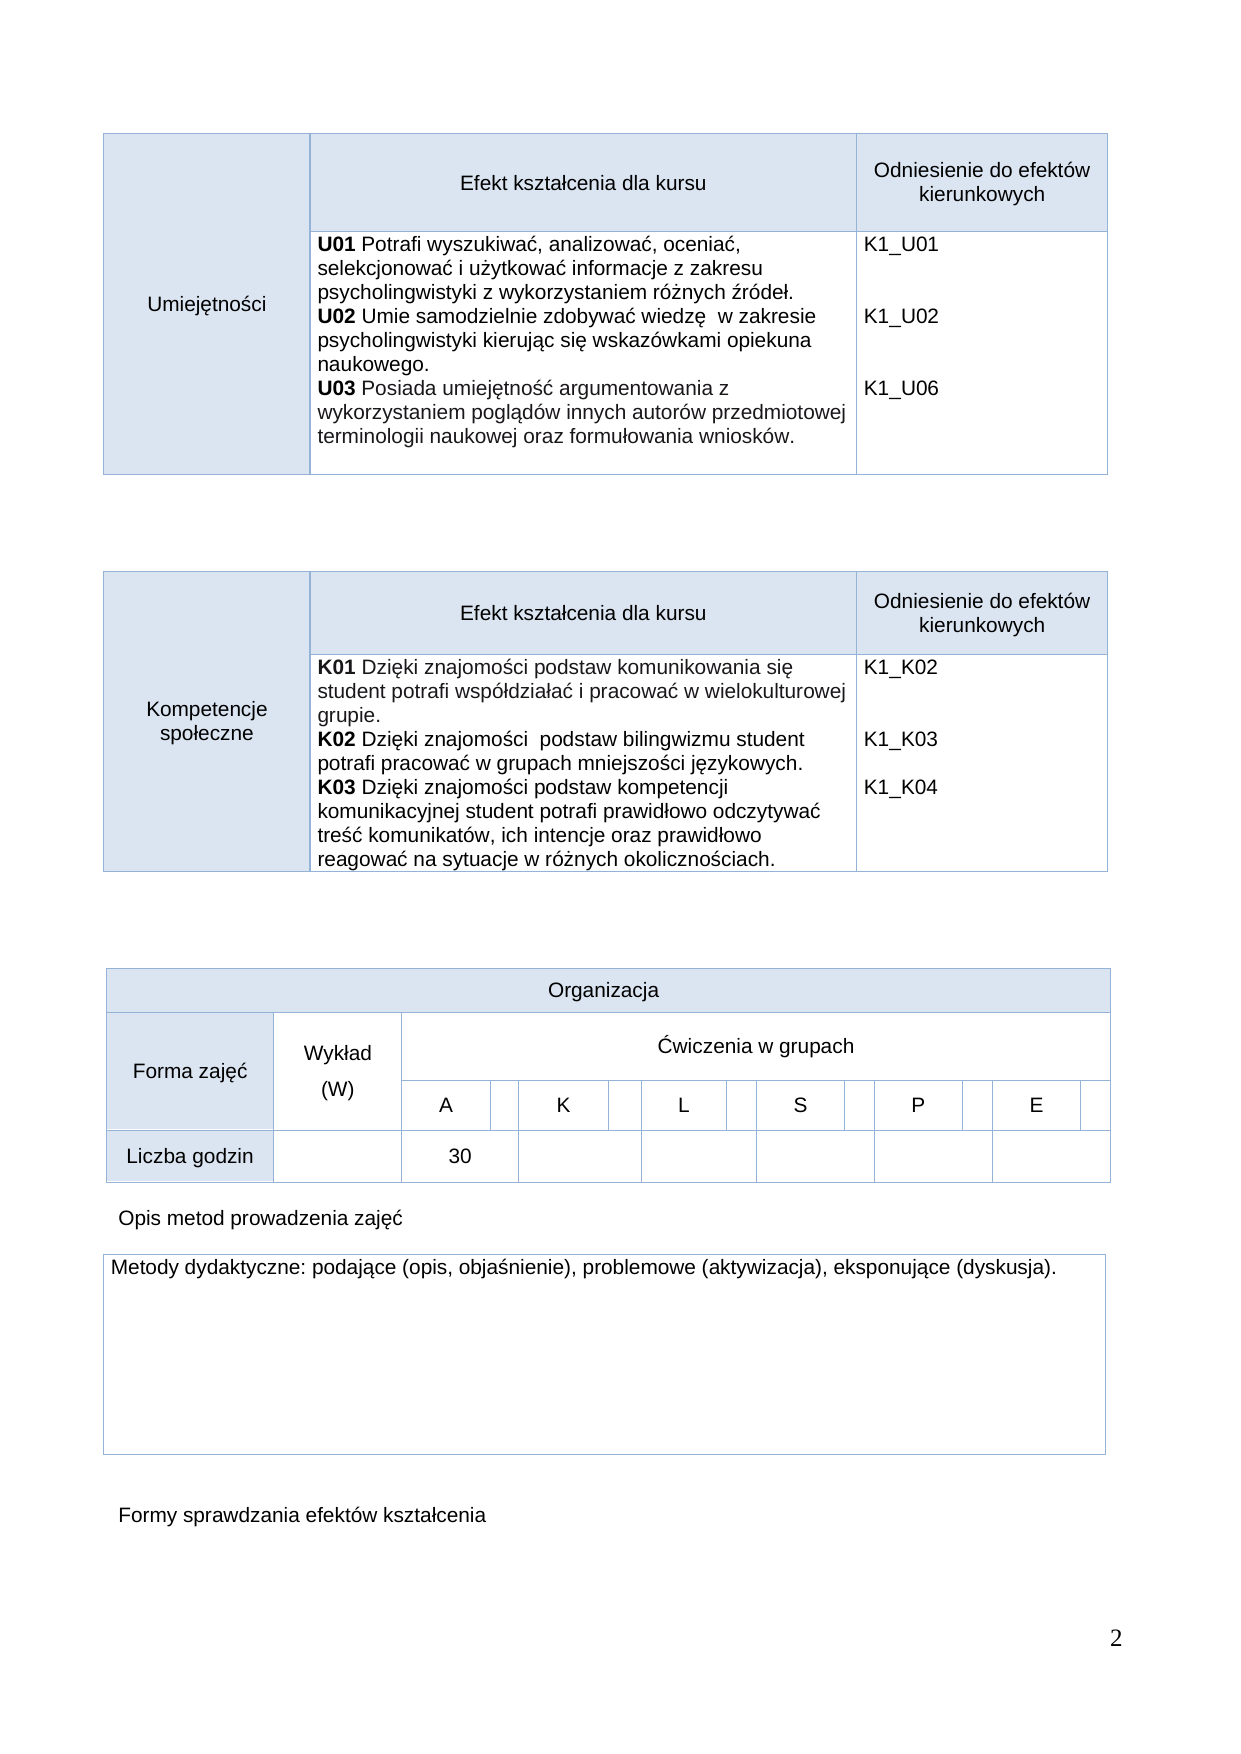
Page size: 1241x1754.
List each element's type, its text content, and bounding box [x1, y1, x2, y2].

table_cell [757, 1131, 874, 1181]
table_cell [875, 1131, 992, 1181]
table_cell [491, 1081, 518, 1129]
text Formy sprawdzania efektów kształcenia [118, 1503, 1122, 1527]
table_cell [1081, 1081, 1110, 1129]
table_header Efekt kształcenia dla kursu [311, 572, 856, 654]
table_header Odniesienie do efektów kierunkowych [857, 134, 1107, 231]
table_header Odniesienie do efektów kierunkowych [857, 572, 1107, 654]
table_cell [609, 1081, 641, 1129]
table_cell [274, 1131, 401, 1181]
table_cell Ćwiczenia w grupach [402, 1013, 1110, 1080]
table_cell P [875, 1081, 962, 1129]
text Opis metod prowadzenia zajęć [118, 1206, 1122, 1230]
table_cell [993, 1131, 1110, 1181]
table_cell [727, 1081, 756, 1129]
table_cell K01 Dzięki znajomości podstaw komunikowania się student potrafi współdziałać i pracować w wielokulturowej grupie. K02 Dzięki znajomości podstaw bilingwizmu student potrafi pracować w grupach mniejszości językowych. K03 Dzięki znajomości podstaw kompetencji komunikacyjnej student potrafi prawidłowo odczytywać treść komunikatów, ich intencje oraz prawidłowo reagować na sytuacje w różnych okolicznościach. [311, 655, 856, 871]
table_cell [642, 1131, 756, 1181]
table_cell K1_U01 K1_U02 K1_U06 [857, 232, 1107, 474]
table_cell L [642, 1081, 726, 1129]
table_cell [963, 1081, 992, 1129]
table_header Metody dydaktyczne: podające (opis, objaśnienie), problemowe (aktywizacja), eksponujące (dyskusja). [104, 1255, 1105, 1454]
table_cell Forma zajęć [107, 1013, 273, 1129]
table_header Organizacja [107, 969, 1110, 1012]
table_cell U01 Potrafi wyszukiwać, analizować, oceniać, selekcjonować i użytkować informacje z zakresu psycholingwistyki z wykorzystaniem różnych źródeł. U02 Umie samodzielnie zdobywać wiedzę w zakresie psycholingwistyki kierując się wskazówkami opiekuna naukowego. U03 Posiada umiejętność argumentowania z wykorzystaniem poglądów innych autorów przedmiotowej terminologii naukowej oraz formułowania wniosków. [311, 232, 856, 474]
table_header Kompetencje społeczne [104, 572, 309, 871]
table_cell Wykład (W) [274, 1013, 401, 1129]
table_cell [845, 1081, 874, 1129]
table_cell K1_K02 K1_K03 K1_K04 [857, 655, 1107, 871]
table_header Umiejętności [104, 134, 309, 474]
table_header Efekt kształcenia dla kursu [311, 134, 856, 231]
table_cell [519, 1131, 641, 1181]
table_cell E [993, 1081, 1080, 1129]
table_cell S [757, 1081, 844, 1129]
table_cell A [402, 1081, 490, 1129]
table_cell 30 [402, 1131, 518, 1181]
table_cell K [519, 1081, 608, 1129]
table_cell Liczba godzin [107, 1131, 273, 1181]
